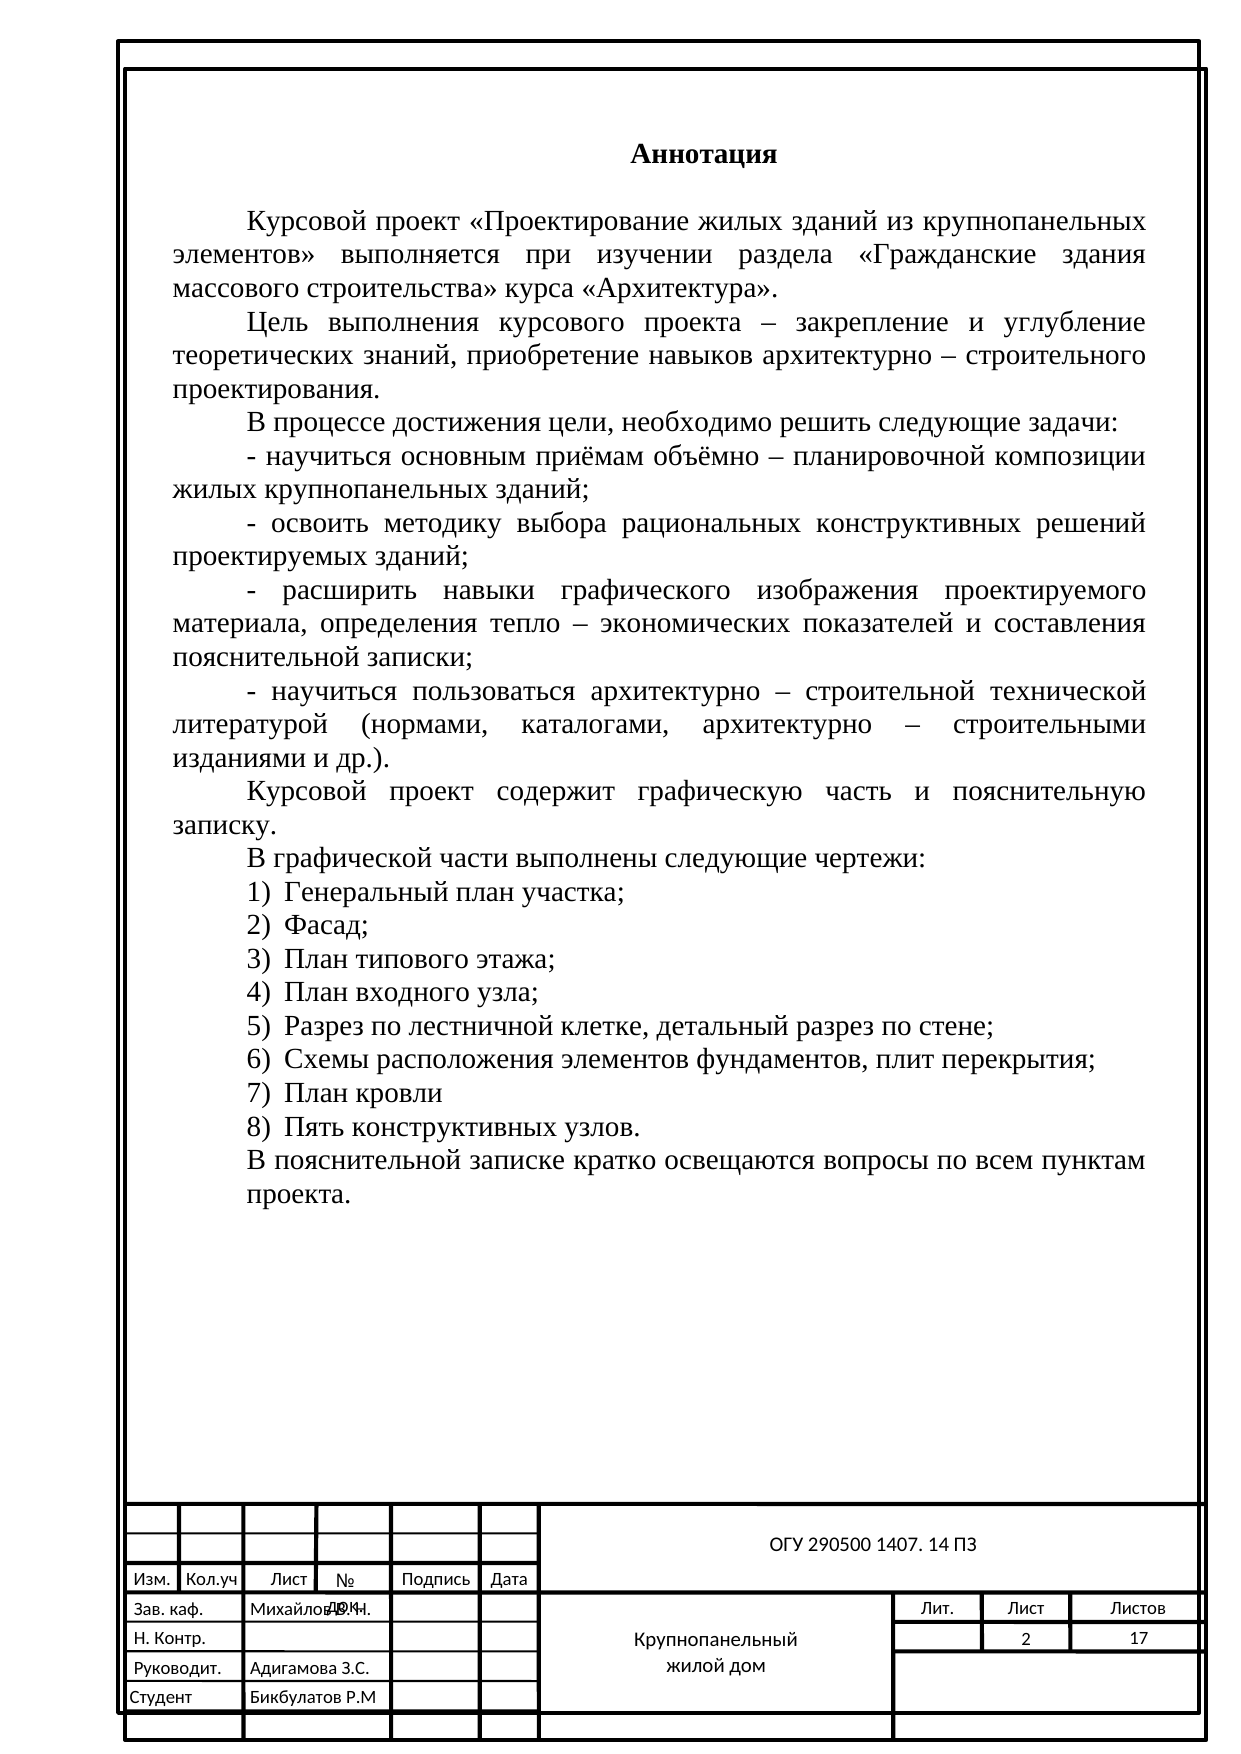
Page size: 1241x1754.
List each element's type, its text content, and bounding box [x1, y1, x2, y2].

text Цель выполнения курсового проекта – закрепление и углубление теоретических знаний, приобретение навыков архитектурно – строительного проектирования. [172, 304, 1147, 404]
text Курсовой проект содержит графическую часть и пояснительную записку. [172, 773, 1147, 840]
list Фасад; [246, 907, 1147, 941]
text В графической части выполнены следующие чертежи: [172, 840, 1147, 874]
list Схемы расположения элементов фундаментов, плит перекрытия; [246, 1042, 1147, 1075]
list Пять конструктивных узлов. [246, 1109, 1147, 1142]
list План кровли [246, 1075, 1147, 1109]
list Разрез по лестничной клетке, детальный разрез по стене; [246, 1008, 1147, 1042]
text В процессе достижения цели, необходимо решить следующие задачи: [172, 404, 1147, 438]
list План входного узла; [246, 974, 1147, 1008]
list План типового этажа; [246, 941, 1147, 974]
text В пояснительной записке кратко освещаются вопросы по всем пунктам проекта. [246, 1142, 1147, 1209]
text - расширить навыки графического изображения проектируемого материала, определения тепло – экономических показателей и составления пояснительной записки; [172, 572, 1147, 673]
text Аннотация [232, 136, 1147, 169]
text - освоить методику выбора рациональных конструктивных решений проектируемых зданий; [172, 505, 1147, 572]
text - научиться пользоваться архитектурно – строительной технической литературой (нормами, каталогами, архитектурно – строительными изданиями и др.). [172, 673, 1147, 773]
list Генеральный план участка; [246, 874, 1147, 907]
text Курсовой проект «Проектирование жилых зданий из крупнопанельных элементов» выполняется при изучении раздела «Гражданские здания массового строительства» курса «Архитектура». [172, 203, 1147, 304]
text - научиться основным приёмам объёмно – планировочной композиции жилых крупнопанельных зданий; [172, 438, 1147, 505]
